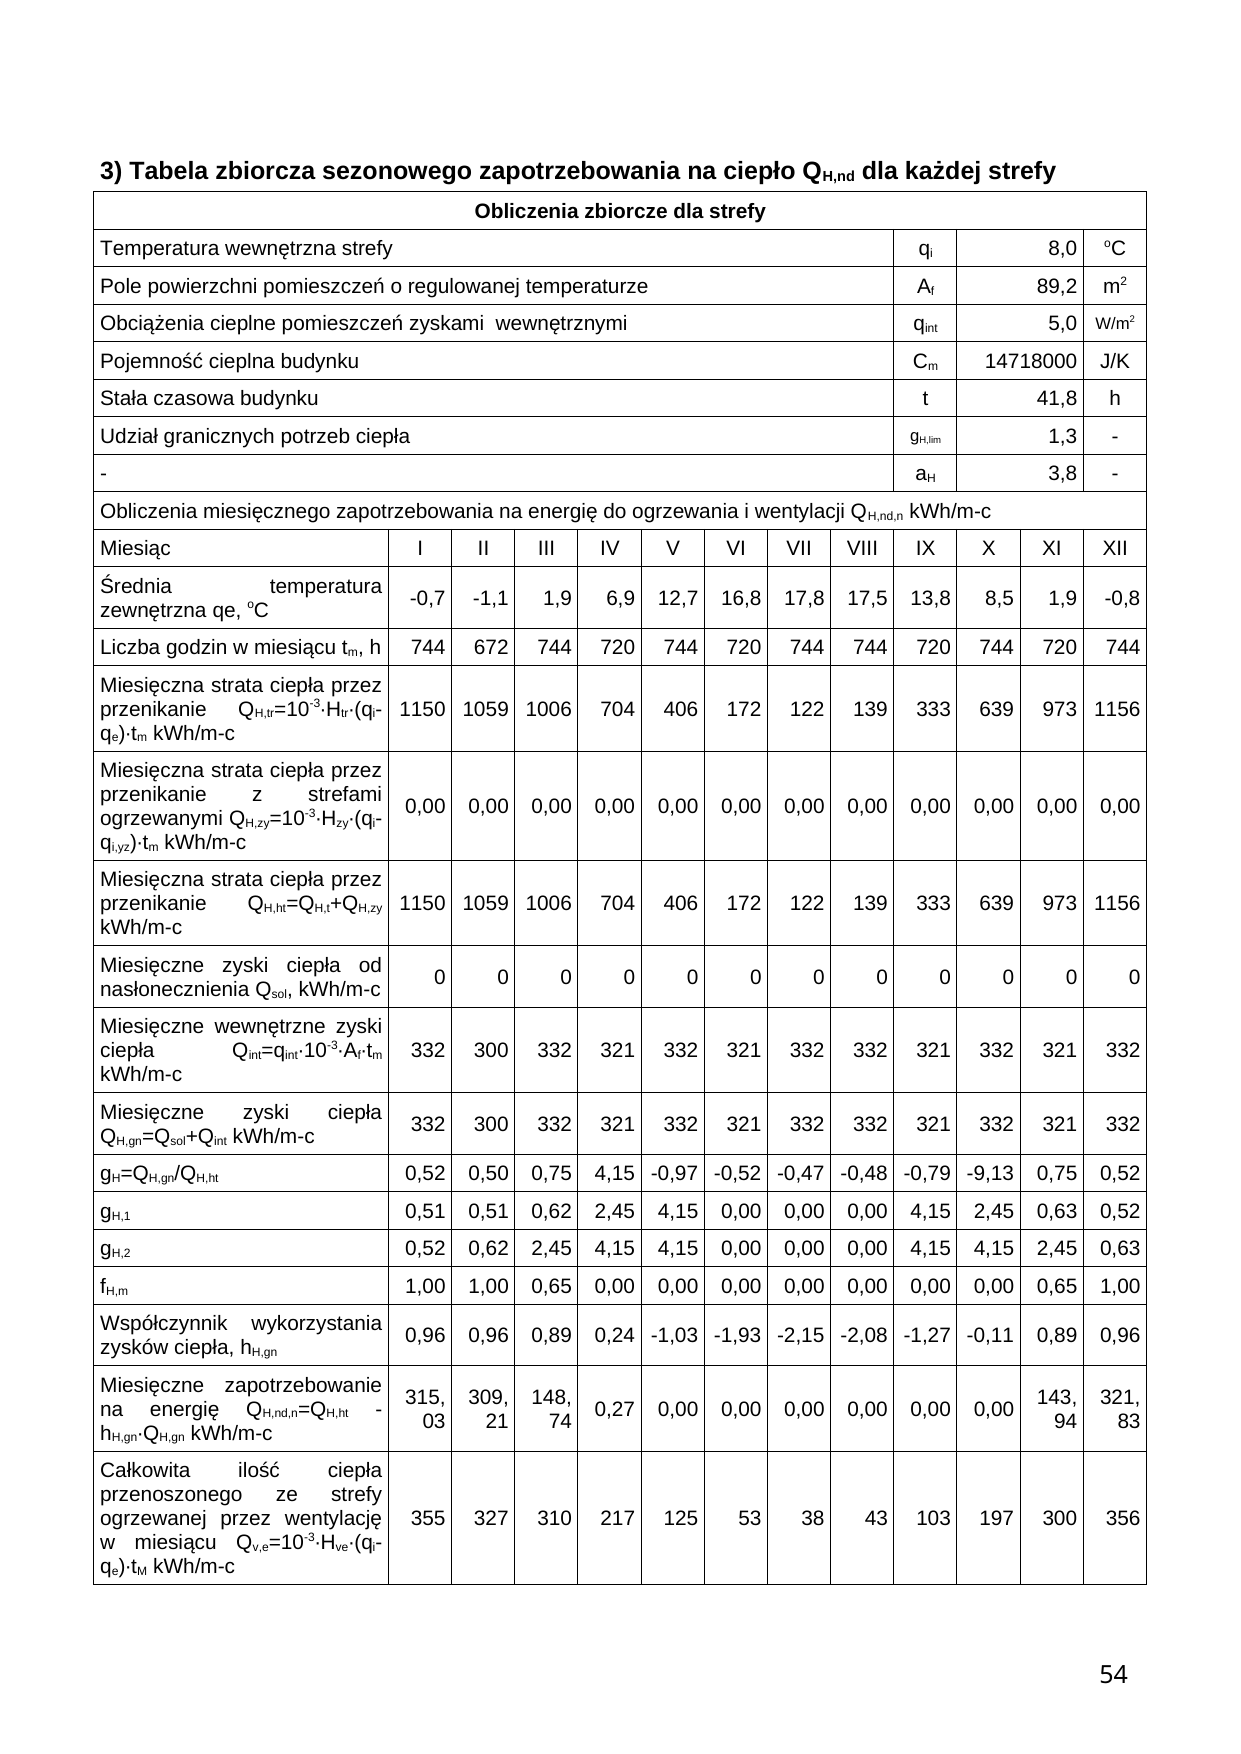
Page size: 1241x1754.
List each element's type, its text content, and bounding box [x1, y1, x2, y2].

table_cell 0,00 [642, 1267, 704, 1304]
table_cell Af [894, 267, 956, 304]
table_cell 0,75 [515, 1155, 577, 1191]
table_cell 2,45 [1021, 1230, 1083, 1266]
table_cell Miesięczne wewnętrzne zyski ciepła Qint=qint∙10-3∙Af∙tm kWh/m-c [94, 1008, 388, 1092]
table_cell Miesięczne zyski ciepła od nasłonecznienia Qsol, kWh/m-c [94, 946, 388, 1007]
table_cell gH,2 [94, 1230, 388, 1266]
table_cell 0 [768, 946, 830, 1007]
table_cell 2,45 [957, 1192, 1020, 1229]
table_cell 744 [642, 629, 704, 665]
table_cell 0,00 [642, 1366, 704, 1451]
table_cell 0,27 [578, 1366, 641, 1451]
table_cell 639 [957, 861, 1020, 945]
table_cell 0,00 [831, 1267, 893, 1304]
table_cell 321 [705, 1008, 767, 1092]
table_cell Obciążenia cieplne pomieszczeń zyskami wewnętrznymi [94, 305, 893, 341]
table_cell 315,03 [389, 1366, 451, 1451]
table_cell -0,79 [894, 1155, 956, 1191]
table_cell 332 [642, 1093, 704, 1154]
table_cell 0,00 [705, 1230, 767, 1266]
table_cell 0,00 [515, 752, 577, 860]
table_cell 327 [452, 1452, 514, 1584]
table_cell 0,96 [389, 1305, 451, 1365]
table_cell 6,9 [578, 567, 641, 628]
table_cell -1,27 [894, 1305, 956, 1365]
table_cell 139 [831, 861, 893, 945]
table_cell 0,00 [768, 1192, 830, 1229]
table_cell 0,00 [768, 1267, 830, 1304]
table_cell 744 [768, 629, 830, 665]
table_cell Miesięczne zyski ciepła QH,gn=Qsol+Qint kWh/m-c [94, 1093, 388, 1154]
table_cell 321 [705, 1093, 767, 1154]
table_cell VIII [831, 530, 893, 566]
table_cell II [452, 530, 514, 566]
table_cell 309,21 [452, 1366, 514, 1451]
table_cell 4,15 [642, 1230, 704, 1266]
table_cell 148,74 [515, 1366, 577, 1451]
table_cell 1059 [452, 861, 514, 945]
table_cell 720 [578, 629, 641, 665]
table_cell 17,5 [831, 567, 893, 628]
table_cell -1,1 [452, 567, 514, 628]
table_cell 310 [515, 1452, 577, 1584]
table_cell IX [894, 530, 956, 566]
table_cell 0 [642, 946, 704, 1007]
table_cell 0,00 [768, 752, 830, 860]
table_cell 1156 [1084, 666, 1146, 751]
table_cell 1150 [389, 861, 451, 945]
table_cell 0,00 [831, 1366, 893, 1451]
table_cell 333 [894, 666, 956, 751]
table_cell 0 [578, 946, 641, 1007]
table_cell 17,8 [768, 567, 830, 628]
table_cell 720 [1021, 629, 1083, 665]
table_cell 332 [389, 1008, 451, 1092]
table_cell Miesięczna strata ciepła przez przenikanie z strefami ogrzewanymi QH,zy=10-3∙Hzy∙(qi-qi,yz)∙tm kWh/m-c [94, 752, 388, 860]
table_cell 1150 [389, 666, 451, 751]
table_cell 321 [1021, 1093, 1083, 1154]
table_cell - [94, 455, 893, 491]
table_cell 332 [768, 1008, 830, 1092]
table_cell 0,51 [389, 1192, 451, 1229]
table_cell 4,15 [894, 1230, 956, 1266]
table_cell 704 [578, 666, 641, 751]
table_cell 0,00 [389, 752, 451, 860]
table_cell 332 [515, 1093, 577, 1154]
table_cell 14718000 [957, 342, 1083, 379]
table_cell gH,lim [894, 417, 956, 454]
table_cell 332 [642, 1008, 704, 1092]
table_cell 332 [515, 1008, 577, 1092]
table_cell 704 [578, 861, 641, 945]
table_cell 0,89 [515, 1305, 577, 1365]
table_cell 0,00 [1021, 752, 1083, 860]
table_cell -0,97 [642, 1155, 704, 1191]
table_cell III [515, 530, 577, 566]
table_cell 122 [768, 666, 830, 751]
table_cell 1059 [452, 666, 514, 751]
table_cell 0,00 [705, 1192, 767, 1229]
table_cell 0,62 [452, 1230, 514, 1266]
table_cell 1,9 [1021, 567, 1083, 628]
table_cell 0,00 [894, 1267, 956, 1304]
table_cell 38 [768, 1452, 830, 1584]
table_cell fH,m [94, 1267, 388, 1304]
table_cell XII [1084, 530, 1146, 566]
table_cell 0,65 [1021, 1267, 1083, 1304]
table_cell Obliczenia zbiorcze dla strefy [94, 192, 1146, 229]
table_cell 406 [642, 861, 704, 945]
table_cell XI [1021, 530, 1083, 566]
table_cell 300 [452, 1008, 514, 1092]
table_cell 0,00 [768, 1230, 830, 1266]
table_cell Miesięczna strata ciepła przez przenikanie QH,ht=QH,t+QH,zy kWh/m-c [94, 861, 388, 945]
table_cell 5,0 [957, 305, 1083, 341]
table_cell 355 [389, 1452, 451, 1584]
table_cell 0,51 [452, 1192, 514, 1229]
table_cell 0,00 [705, 1366, 767, 1451]
table_cell gH=QH,gn/QH,ht [94, 1155, 388, 1191]
table_cell 0,52 [1084, 1192, 1146, 1229]
table_cell 0,00 [831, 752, 893, 860]
table_cell 321,83 [1084, 1366, 1146, 1451]
table_cell 744 [515, 629, 577, 665]
table_cell Całkowita ilość ciepła przenoszonego ze strefy ogrzewanej przez wentylację w miesiącu Qv,e=10-3∙Hve∙(qi-qe)∙tM kWh/m-c [94, 1452, 388, 1584]
table_cell 8,0 [957, 230, 1083, 266]
table_cell 41,8 [957, 380, 1083, 416]
table_cell 0,00 [705, 752, 767, 860]
table_cell 143,94 [1021, 1366, 1083, 1451]
table_cell 332 [768, 1093, 830, 1154]
table_cell -0,11 [957, 1305, 1020, 1365]
table_cell 744 [957, 629, 1020, 665]
table_cell 332 [1084, 1008, 1146, 1092]
table_cell 2,45 [578, 1192, 641, 1229]
table_cell 0,00 [831, 1230, 893, 1266]
table_cell 321 [894, 1093, 956, 1154]
table_cell 321 [578, 1008, 641, 1092]
table_cell 12,7 [642, 567, 704, 628]
table_cell 4,15 [578, 1155, 641, 1191]
table_cell 332 [957, 1093, 1020, 1154]
table_cell 197 [957, 1452, 1020, 1584]
table_cell 0 [452, 946, 514, 1007]
table_cell -0,52 [705, 1155, 767, 1191]
table_cell 0,62 [515, 1192, 577, 1229]
table_cell 125 [642, 1452, 704, 1584]
table_cell 321 [578, 1093, 641, 1154]
table_cell 0,75 [1021, 1155, 1083, 1191]
table_cell - [1084, 417, 1146, 454]
table_cell X [957, 530, 1020, 566]
table_cell VII [768, 530, 830, 566]
table_cell -2,15 [768, 1305, 830, 1365]
table_cell 672 [452, 629, 514, 665]
table_cell 1,00 [389, 1267, 451, 1304]
table_cell 16,8 [705, 567, 767, 628]
table_cell 332 [1084, 1093, 1146, 1154]
table_cell 0 [515, 946, 577, 1007]
table_cell W/m2 [1084, 305, 1146, 341]
table_cell 332 [831, 1093, 893, 1154]
table_cell Miesiąc [94, 530, 388, 566]
table_cell 744 [831, 629, 893, 665]
table_cell -1,03 [642, 1305, 704, 1365]
table_cell 1,9 [515, 567, 577, 628]
table_cell 1,00 [1084, 1267, 1146, 1304]
table_cell 0 [1021, 946, 1083, 1007]
table_cell -0,47 [768, 1155, 830, 1191]
table_cell Pojemność cieplna budynku [94, 342, 893, 379]
table_cell 89,2 [957, 267, 1083, 304]
table_cell 0,96 [452, 1305, 514, 1365]
table_cell 217 [578, 1452, 641, 1584]
table_cell 0,52 [1084, 1155, 1146, 1191]
table_cell aH [894, 455, 956, 491]
table_cell 300 [1021, 1452, 1083, 1584]
table_cell 0,00 [705, 1267, 767, 1304]
table_cell 720 [894, 629, 956, 665]
table_cell 332 [831, 1008, 893, 1092]
table_cell 172 [705, 666, 767, 751]
table_cell 0,00 [578, 752, 641, 860]
table_cell 4,15 [894, 1192, 956, 1229]
table_cell 1156 [1084, 861, 1146, 945]
table_cell 973 [1021, 861, 1083, 945]
table_cell 43 [831, 1452, 893, 1584]
table_cell 0,65 [515, 1267, 577, 1304]
table_cell 0 [894, 946, 956, 1007]
table_cell 53 [705, 1452, 767, 1584]
table_cell 0,00 [1084, 752, 1146, 860]
table_cell 0 [705, 946, 767, 1007]
table_cell 0 [389, 946, 451, 1007]
table_cell 333 [894, 861, 956, 945]
table_cell 0,00 [831, 1192, 893, 1229]
table_cell 172 [705, 861, 767, 945]
table_cell 122 [768, 861, 830, 945]
table_cell 139 [831, 666, 893, 751]
table_cell Cm [894, 342, 956, 379]
table_cell Stała czasowa budynku [94, 380, 893, 416]
table_cell 300 [452, 1093, 514, 1154]
table_cell 321 [1021, 1008, 1083, 1092]
table_cell 321 [894, 1008, 956, 1092]
table_cell 4,15 [578, 1230, 641, 1266]
table_cell 0,63 [1021, 1192, 1083, 1229]
table_cell Miesięczna strata ciepła przez przenikanie QH,tr=10-3∙Htr∙(qi-qe)∙tm kWh/m-c [94, 666, 388, 751]
table_cell J/K [1084, 342, 1146, 379]
table_cell 0,63 [1084, 1230, 1146, 1266]
table_header 3) Tabela zbiorcza sezonowego zapotrzebowania na ciepło QH,nd dla każdej strefy [94, 150, 1146, 191]
table_cell V [642, 530, 704, 566]
table_cell 103 [894, 1452, 956, 1584]
table_cell 0,00 [642, 752, 704, 860]
table_cell 0,50 [452, 1155, 514, 1191]
table_cell m2 [1084, 267, 1146, 304]
table_cell 0,00 [894, 752, 956, 860]
table_cell Miesięczne zapotrzebowanie na energię QH,nd,n=QH,ht - hH,gn∙QH,gn kWh/m-c [94, 1366, 388, 1451]
table_cell qint [894, 305, 956, 341]
table_cell 0,96 [1084, 1305, 1146, 1365]
table_cell 0 [831, 946, 893, 1007]
table_cell 639 [957, 666, 1020, 751]
table_cell 1,00 [452, 1267, 514, 1304]
table_cell 973 [1021, 666, 1083, 751]
table_cell 4,15 [957, 1230, 1020, 1266]
table_cell 0,00 [452, 752, 514, 860]
table_cell 744 [389, 629, 451, 665]
table_cell Pole powierzchni pomieszczeń o regulowanej temperaturze [94, 267, 893, 304]
table_cell 0,00 [894, 1366, 956, 1451]
table_cell -0,7 [389, 567, 451, 628]
table_cell I [389, 530, 451, 566]
table_cell 332 [389, 1093, 451, 1154]
table_cell 332 [957, 1008, 1020, 1092]
table_cell 356 [1084, 1452, 1146, 1584]
table_cell VI [705, 530, 767, 566]
table_cell t [894, 380, 956, 416]
table_cell 13,8 [894, 567, 956, 628]
table_cell -1,93 [705, 1305, 767, 1365]
table_cell 0,00 [957, 1366, 1020, 1451]
table_cell Średnia temperatura zewnętrzna qe, oC [94, 567, 388, 628]
table_cell -0,8 [1084, 567, 1146, 628]
table_cell h [1084, 380, 1146, 416]
table_cell Liczba godzin w miesiącu tm, h [94, 629, 388, 665]
table_cell 8,5 [957, 567, 1020, 628]
table_cell 1006 [515, 861, 577, 945]
table_cell 0,24 [578, 1305, 641, 1365]
table_cell gH,1 [94, 1192, 388, 1229]
table_cell Obliczenia miesięcznego zapotrzebowania na energię do ogrzewania i wentylacji QH,nd,n kWh/m-c [94, 492, 1146, 529]
table_cell Współczynnik wykorzystania zysków ciepła, hH,gn [94, 1305, 388, 1365]
table_cell 406 [642, 666, 704, 751]
table_cell 4,15 [642, 1192, 704, 1229]
table_cell 0,52 [389, 1230, 451, 1266]
table_cell -9,13 [957, 1155, 1020, 1191]
table_cell 2,45 [515, 1230, 577, 1266]
table_cell 1,3 [957, 417, 1083, 454]
table_cell 720 [705, 629, 767, 665]
table_cell oC [1084, 230, 1146, 266]
table_cell IV [578, 530, 641, 566]
table_cell Temperatura wewnętrzna strefy [94, 230, 893, 266]
table_cell 0,00 [957, 752, 1020, 860]
table_cell Udział granicznych potrzeb ciepła [94, 417, 893, 454]
table_cell qi [894, 230, 956, 266]
table_cell 0 [957, 946, 1020, 1007]
table_cell 0,00 [957, 1267, 1020, 1304]
table_cell 0,00 [768, 1366, 830, 1451]
table_cell 0,89 [1021, 1305, 1083, 1365]
table_cell - [1084, 455, 1146, 491]
table_cell 0,52 [389, 1155, 451, 1191]
table_cell 3,8 [957, 455, 1083, 491]
table_cell 0,00 [578, 1267, 641, 1304]
table_cell 0 [1084, 946, 1146, 1007]
table_cell -2,08 [831, 1305, 893, 1365]
table_cell 744 [1084, 629, 1146, 665]
table_cell 1006 [515, 666, 577, 751]
table_cell -0,48 [831, 1155, 893, 1191]
